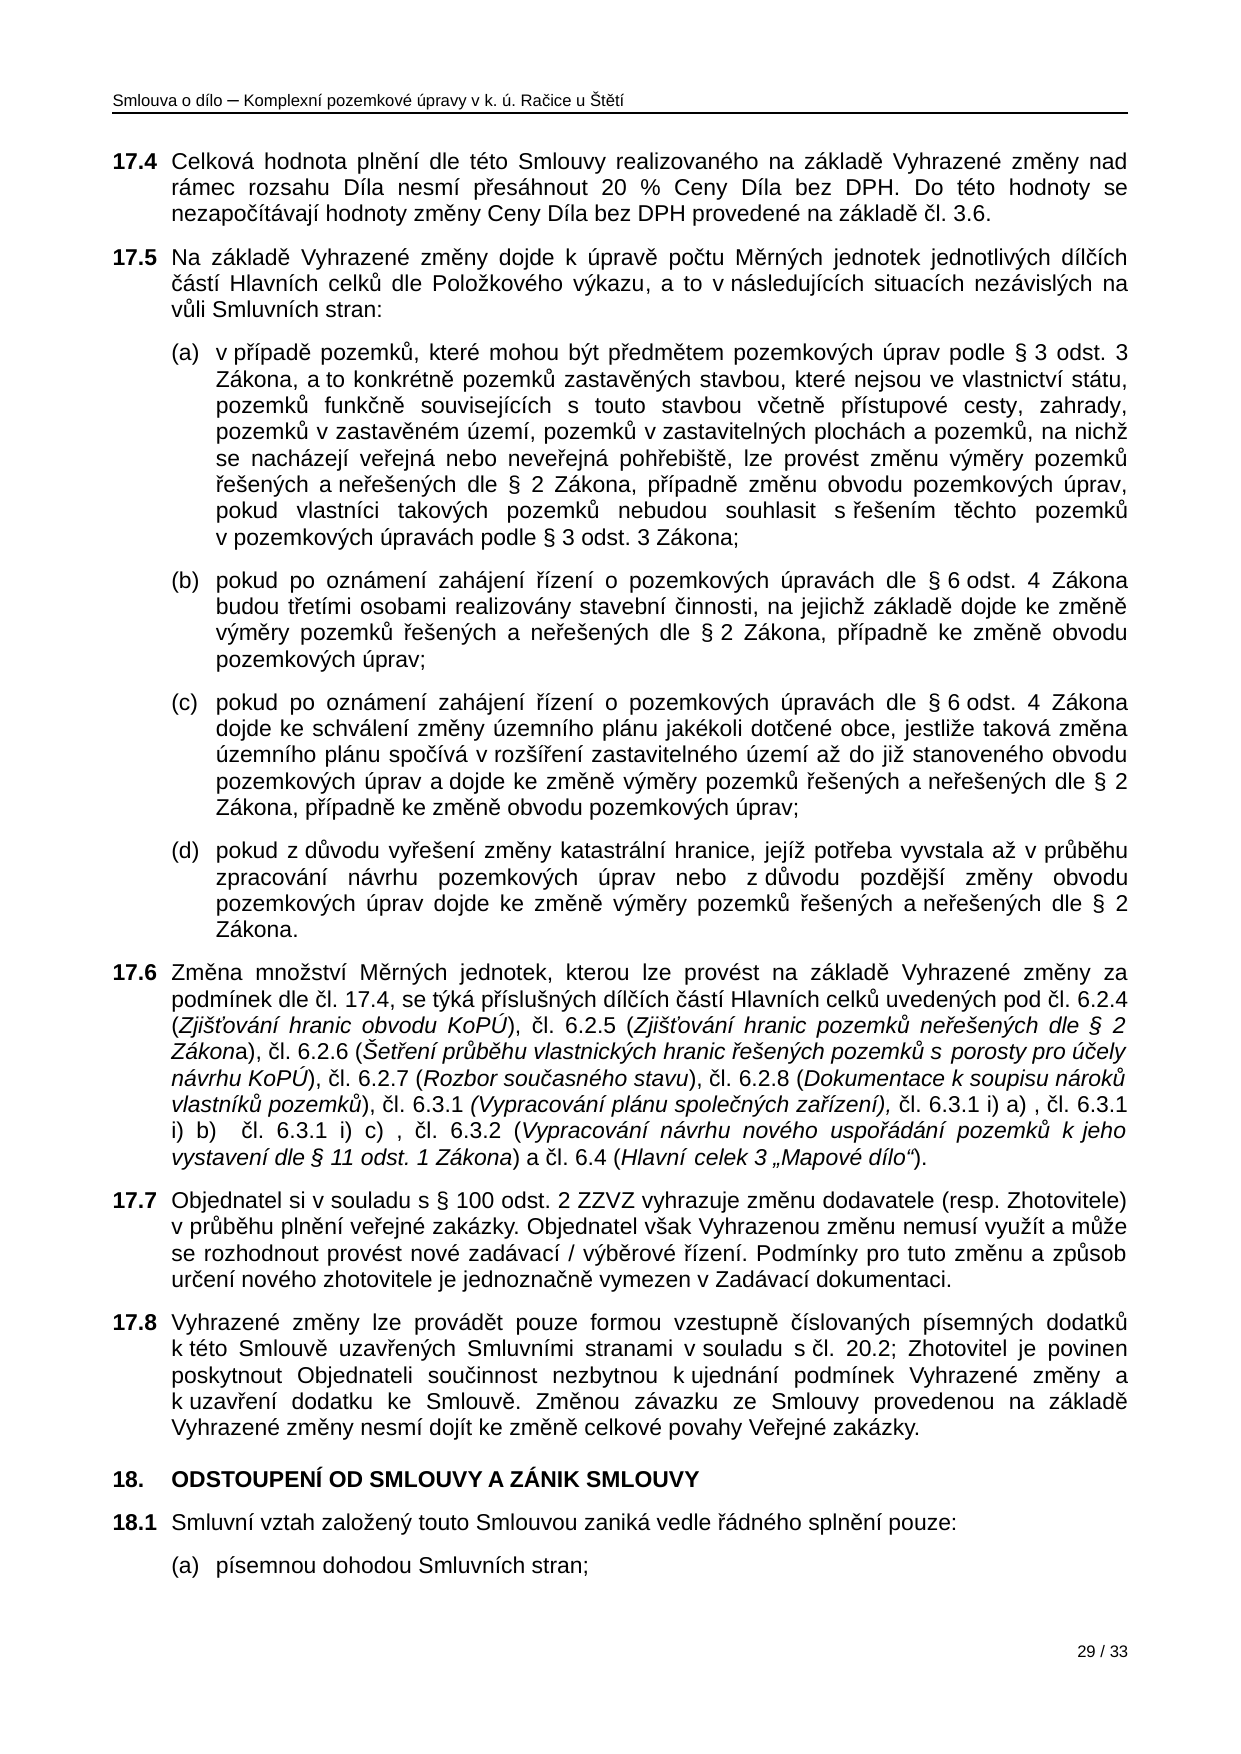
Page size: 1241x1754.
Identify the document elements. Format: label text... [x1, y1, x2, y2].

text Objednatel si v souladu s § 100 odst. 2 ZZVZ vyhrazuje změnu dodavatele (resp. Zhotovitele) v průběhu plnění veřejné zakázky. Objednatel však Vyhrazenou změnu nemusí využít a může se rozhodnout provést nové zadávací / výběrové řízení. Podmínky pro tuto změnu a způsob určení nového zhotovitele je jednoznačně vymezen v Zadávací dokumentaci. [112, 1187, 1128, 1292]
text Smluvní vztah založený touto Smlouvou zaniká vedle řádného splnění pouze: [112, 1509, 1128, 1535]
text Vyhrazené změny lze provádět pouze formou vzestupně číslovaných písemných dodatků k této Smlouvě uzavřených Smluvními stranami v souladu s čl. 20.2; Zhotovitel je povinen poskytnout Objednateli součinnost nezbytnou k ujednání podmínek Vyhrazené změny a k uzavření dodatku ke Smlouvě. Změnou závazku ze Smlouvy provedenou na základě Vyhrazené změny nesmí dojít ke změně celkové povahy Veřejné zakázky. [112, 1309, 1128, 1441]
text Změna množství Měrných jednotek, kterou lze provést na základě Vyhrazené změny za podmínek dle čl. 17.4, se týká příslušných dílčích částí Hlavních celků uvedených pod čl. 6.2.4 (Zjišťování hranic obvodu KoPÚ), čl. 6.2.5 (Zjišťování hranic pozemků neřešených dle § 2 Zákona), čl. 6.2.6 (Šetření průběhu vlastnických hranic řešených pozemků s porosty pro účely návrhu KoPÚ), čl. 6.2.7 (Rozbor současného stavu), čl. 6.2.8 (Dokumentace k soupisu nároků vlastníků pozemků), čl. 6.3.1 (Vypracování plánu společných zařízení), čl. 6.3.1 i) a), čl. 6.3.1 i) b), čl. 6.3.1 i) c), čl. 6.3.2 (Vypracování návrhu nového uspořádání pozemků k jeho vystavení dle § 11 odst. 1 Zákona) a čl. 6.4 (Hlavní celek 3 „Mapové dílo“). [112, 959, 1128, 1170]
text ODSTOUPENÍ OD SMLOUVY a zánik smlouvy [112, 1466, 1128, 1492]
list pokud po oznámení zahájení řízení o pozemkových úpravách dle § 6 odst. 4 Zákona dojde ke schválení změny územního plánu jakékoli dotčené obce, jestliže taková změna územního plánu spočívá v rozšíření zastavitelného území až do již stanoveného obvodu pozemkových úprav a dojde ke změně výměry pozemků řešených a neřešených dle § 2 Zákona, případně ke změně obvodu pozemkových úprav; [171, 689, 1128, 821]
text Celková hodnota plnění dle této Smlouvy realizovaného na základě Vyhrazené změny nad rámec rozsahu Díla nesmí přesáhnout 20 % Ceny Díla bez DPH. Do této hodnoty se nezapočítávají hodnoty změny Ceny Díla bez DPH provedené na základě čl. 3.6. [112, 148, 1128, 227]
list písemnou dohodou Smluvních stran; [171, 1552, 1128, 1578]
list pokud po oznámení zahájení řízení o pozemkových úpravách dle § 6 odst. 4 Zákona budou třetími osobami realizovány stavební činnosti, na jejichž základě dojde ke změně výměry pozemků řešených a neřešených dle § 2 Zákona, případně ke změně obvodu pozemkových úprav; [171, 567, 1128, 672]
list v případě pozemků, které mohou být předmětem pozemkových úprav podle § 3 odst. 3 Zákona, a to konkrétně pozemků zastavěných stavbou, které nejsou ve vlastnictví státu, pozemků funkčně souvisejících s touto stavbou včetně přístupové cesty, zahrady, pozemků v zastavěném území, pozemků v zastavitelných plochách a pozemků, na nichž se nacházejí veřejná nebo neveřejná pohřebiště, lze provést změnu výměry pozemků řešených a neřešených dle § 2 Zákona, případně změnu obvodu pozemkových úprav, pokud vlastníci takových pozemků nebudou souhlasit s řešením těchto pozemků v pozemkových úpravách podle § 3 odst. 3 Zákona; [171, 339, 1128, 550]
text Na základě Vyhrazené změny dojde k úpravě počtu Měrných jednotek jednotlivých dílčích částí Hlavních celků dle Položkového výkazu, a to v následujících situacích nezávislých na vůli Smluvních stran: [112, 243, 1128, 322]
list pokud z důvodu vyřešení změny katastrální hranice, jejíž potřeba vyvstala až v průběhu zpracování návrhu pozemkových úprav nebo z důvodu pozdější změny obvodu pozemkových úprav dojde ke změně výměry pozemků řešených a neřešených dle § 2 Zákona. [171, 837, 1128, 943]
